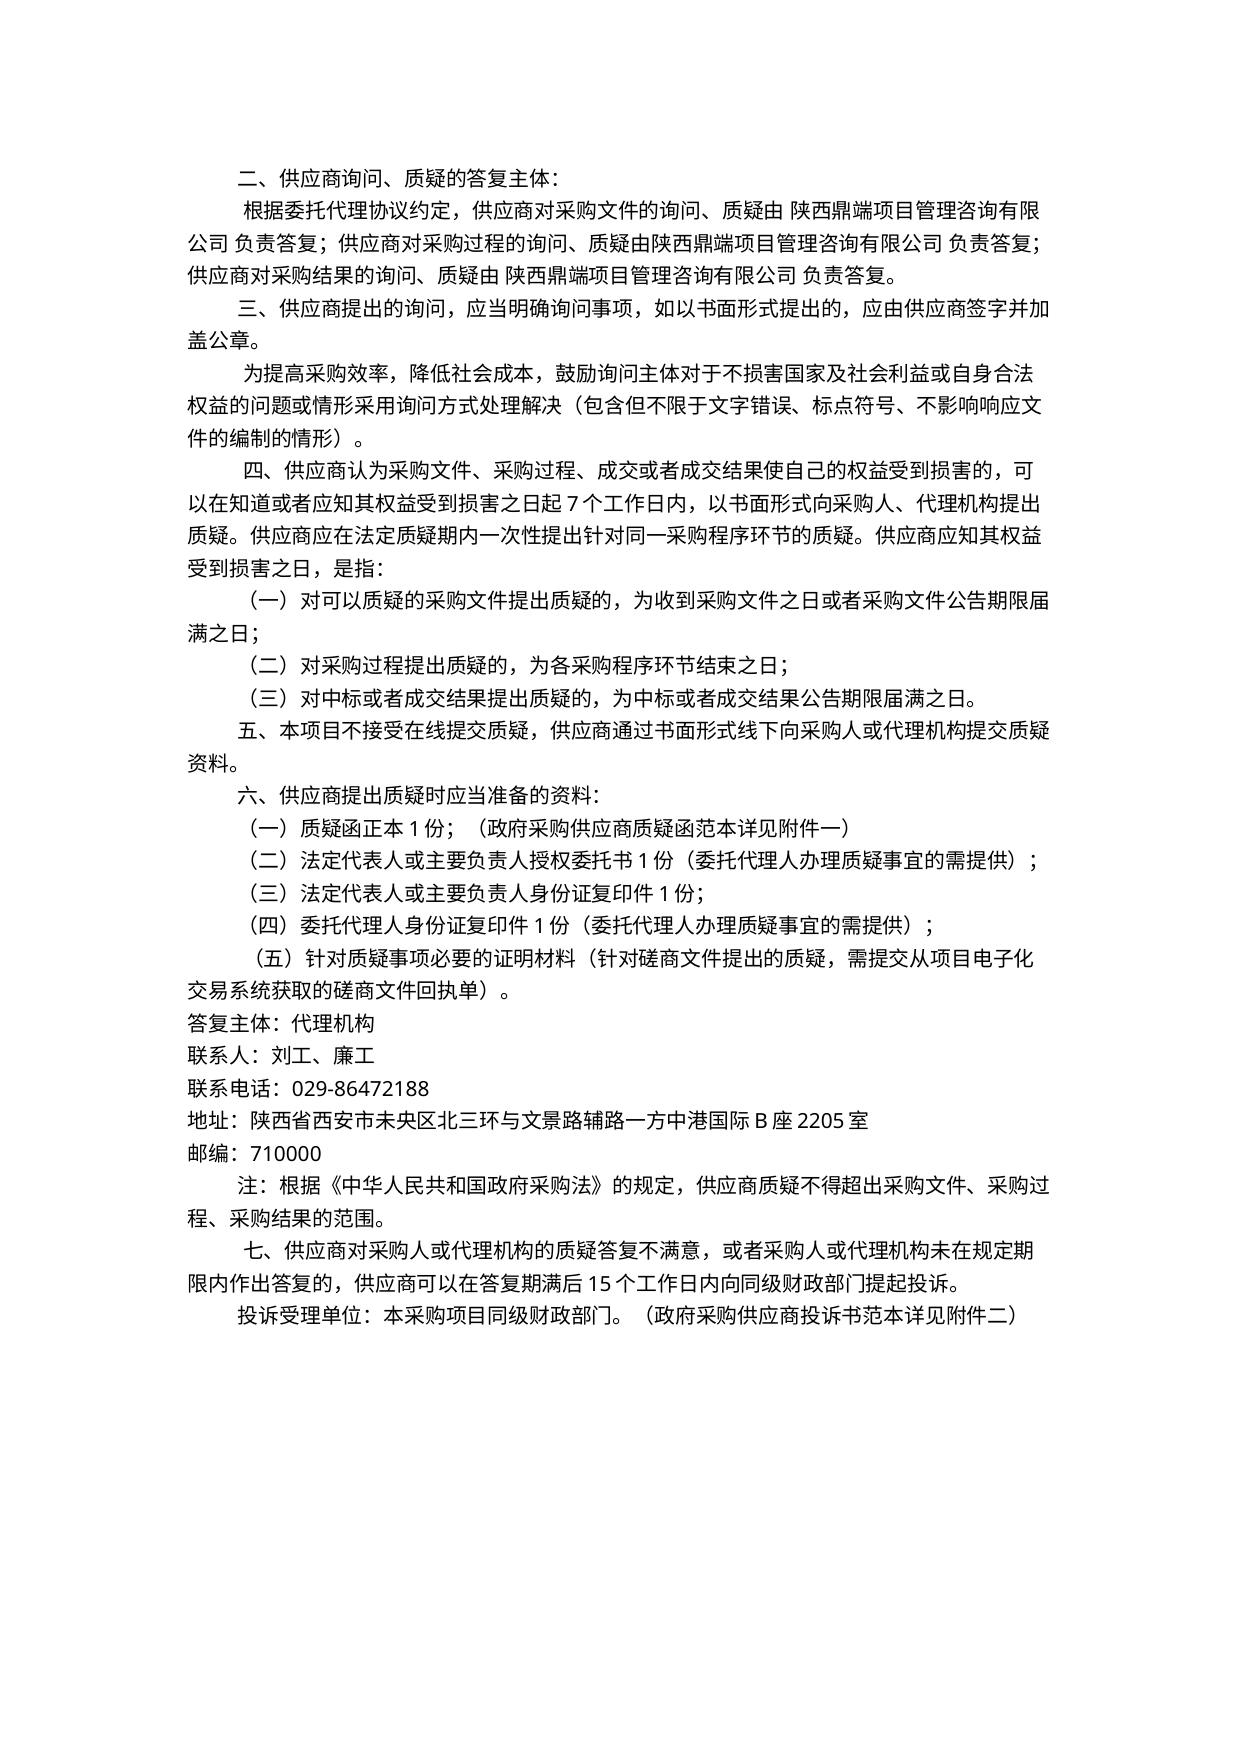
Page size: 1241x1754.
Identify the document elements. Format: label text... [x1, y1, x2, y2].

text 注：根据《中华人民共和国政府采购法》的规定，供应商质疑不得超出采购文件、采购过程、采购结果的范围。 [187, 1169, 1053, 1234]
text 四、供应商认为采购文件、采购过程、成交或者成交结果使自己的权益受到损害的，可以在知道或者应知其权益受到损害之日起7个工作日内，以书面形式向采购人、代理机构提出质疑。供应商应在法定质疑期内一次性提出针对同一采购程序环节的质疑。供应商应知其权益受到损害之日，是指： [187, 454, 1053, 584]
text 投诉受理单位：本采购项目同级财政部门。（政府采购供应商投诉书范本详见附件二） [187, 1299, 1053, 1332]
text 二、供应商询问、质疑的答复主体： [187, 162, 1053, 194]
text 五、本项目不接受在线提交质疑，供应商通过书面形式线下向采购人或代理机构提交质疑资料。 [187, 714, 1053, 779]
text 邮编：710000 [187, 1137, 1053, 1169]
text （三）法定代表人或主要负责人身份证复印件1份； [187, 877, 1053, 909]
text （三）对中标或者成交结果提出质疑的，为中标或者成交结果公告期限届满之日。 [187, 682, 1053, 714]
text 根据委托代理协议约定，供应商对采购文件的询问、质疑由 陕西鼎端项目管理咨询有限公司 负责答复；供应商对采购过程的询问、质疑由陕西鼎端项目管理咨询有限公司 负责答复；供应商对采购结果的询问、质疑由 陕西鼎端项目管理咨询有限公司 负责答复。 [187, 194, 1053, 292]
text 三、供应商提出的询问，应当明确询问事项，如以书面形式提出的，应由供应商签字并加盖公章。 [187, 292, 1053, 357]
text （一）对可以质疑的采购文件提出质疑的，为收到采购文件之日或者采购文件公告期限届满之日； [187, 584, 1053, 649]
text 六、供应商提出质疑时应当准备的资料： [187, 779, 1053, 812]
text 联系电话：029-86472188 [187, 1072, 1053, 1104]
text 七、供应商对采购人或代理机构的质疑答复不满意，或者采购人或代理机构未在规定期限内作出答复的，供应商可以在答复期满后15个工作日内向同级财政部门提起投诉。 [187, 1234, 1053, 1299]
text 为提高采购效率，降低社会成本，鼓励询问主体对于不损害国家及社会利益或自身合法权益的问题或情形采用询问方式处理解决（包含但不限于文字错误、标点符号、不影响响应文件的编制的情形）。 [187, 357, 1053, 454]
text （一）质疑函正本1份；（政府采购供应商质疑函范本详见附件一） [187, 812, 1053, 844]
text （四）委托代理人身份证复印件1份（委托代理人办理质疑事宜的需提供）； [187, 909, 1053, 942]
text 联系人：刘工、廉工 [187, 1039, 1053, 1072]
text （五）针对质疑事项必要的证明材料（针对磋商文件提出的质疑，需提交从项目电子化交易系统获取的磋商文件回执单）。 [187, 942, 1053, 1007]
text （二）法定代表人或主要负责人授权委托书1份（委托代理人办理质疑事宜的需提供）； [187, 844, 1053, 877]
text （二）对采购过程提出质疑的，为各采购程序环节结束之日； [187, 649, 1053, 682]
text 地址：陕西省西安市未央区北三环与文景路辅路一方中港国际B座2205室 [187, 1104, 1053, 1137]
text 答复主体：代理机构 [187, 1007, 1053, 1039]
